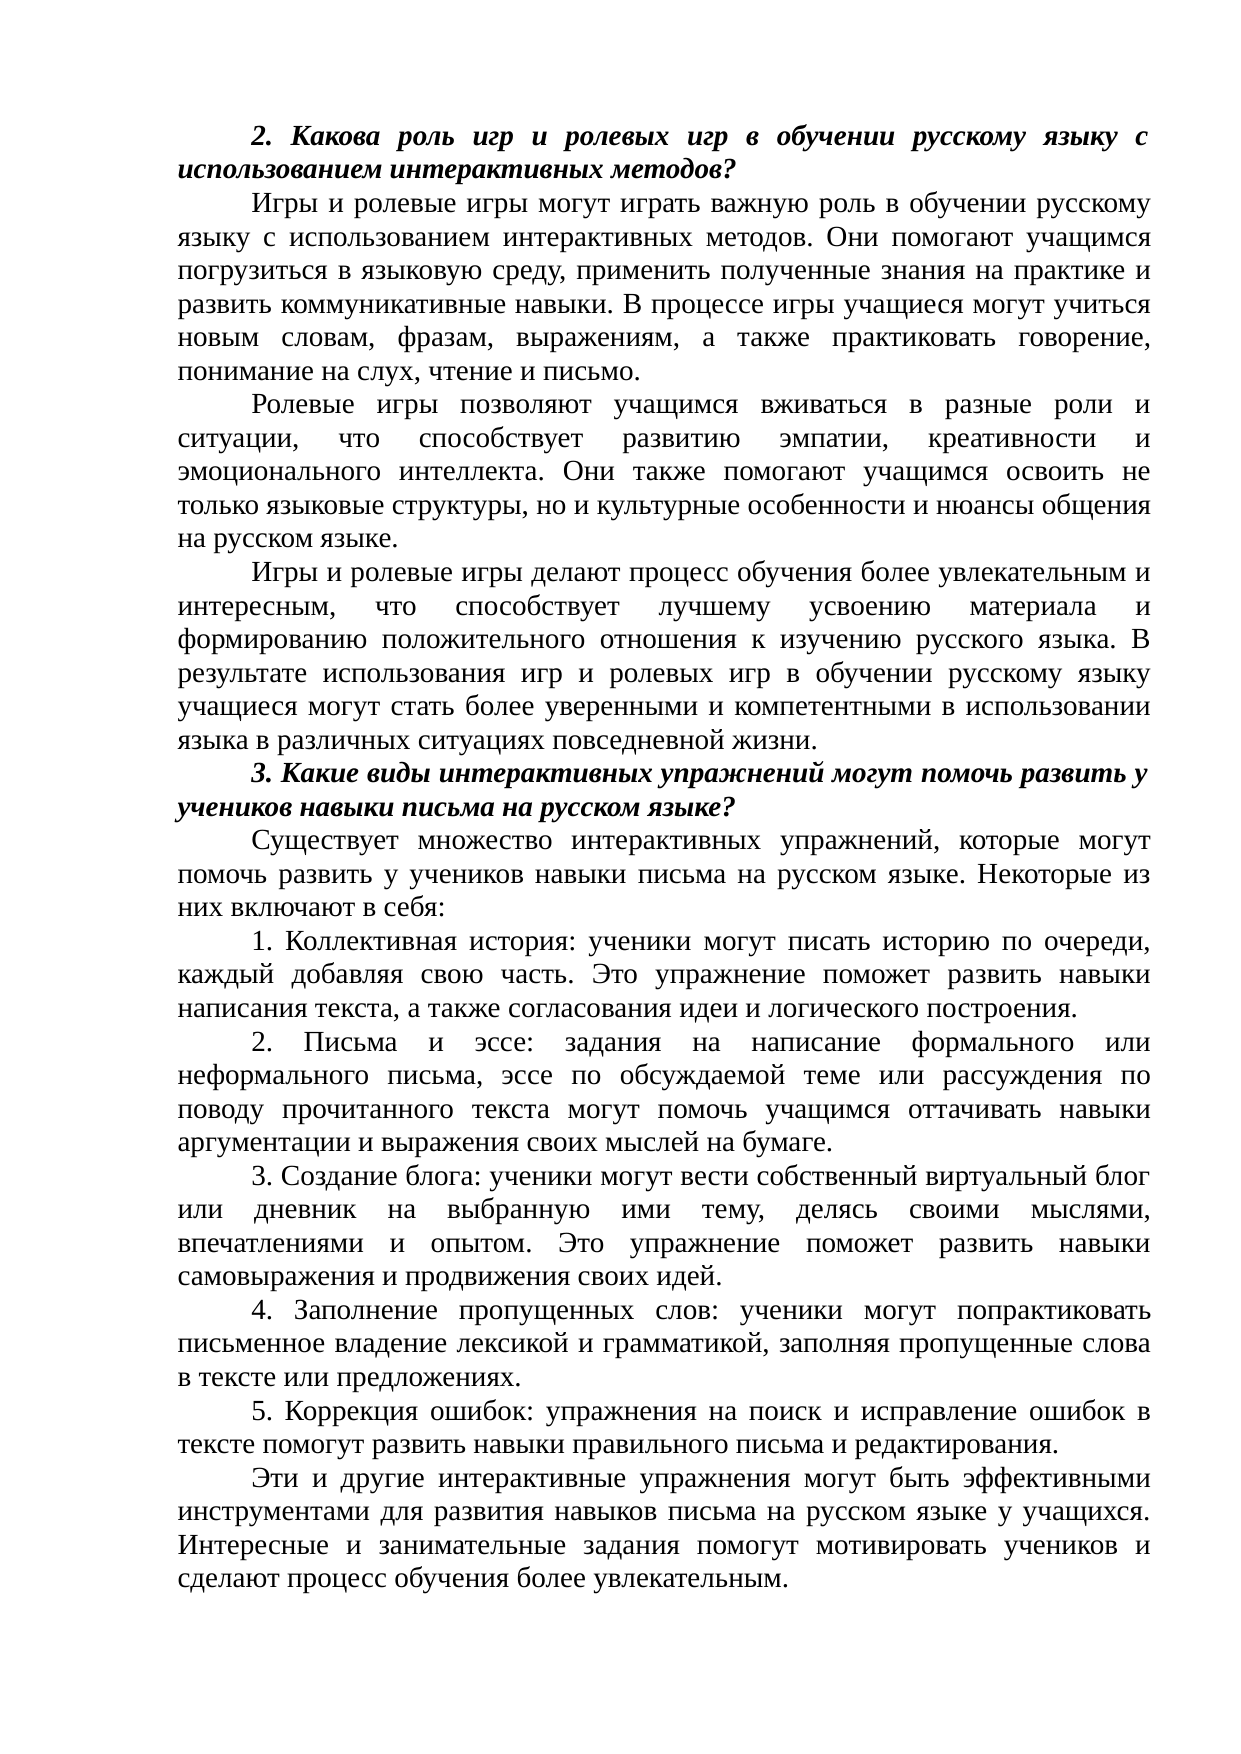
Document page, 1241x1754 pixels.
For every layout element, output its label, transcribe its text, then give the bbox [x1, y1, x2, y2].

text 2. Письма и эссе: задания на написание формального или неформального письма, эссе по обсуждаемой теме или рассуждения по поводу прочитанного текста могут помочь учащимся оттачивать навыки аргументации и выражения своих мыслей на бумаге. [177, 1024, 1152, 1158]
text Игры и ролевые игры делают процесс обучения более увлекательным и интересным, что способствует лучшему усвоению материала и формированию положительного отношения к изучению русского языка. В результате использования игр и ролевых игр в обучении русскому языку учащиеся могут стать более уверенными и компетентными в использовании языка в различных ситуациях повседневной жизни. [177, 554, 1152, 755]
text 3. Создание блога: ученики могут вести собственный виртуальный блог или дневник на выбранную ими тему, делясь своими мыслями, впечатлениями и опытом. Это упражнение поможет развить навыки самовыражения и продвижения своих идей. [177, 1158, 1152, 1292]
text 1. Коллективная история: ученики могут писать историю по очереди, каждый добавляя свою часть. Это упражнение поможет развить навыки написания текста, а также согласования идеи и логического построения. [177, 923, 1152, 1024]
text Существует множество интерактивных упражнений, которые могут помочь развить у учеников навыки письма на русском языке. Некоторые из них включают в себя: [177, 822, 1152, 923]
text Игры и ролевые игры могут играть важную роль в обучении русскому языку с использованием интерактивных методов. Они помогают учащимся погрузиться в языковую среду, применить полученные знания на практике и развить коммуникативные навыки. В процессе игры учащиеся могут учиться новым словам, фразам, выражениям, а также практиковать говорение, понимание на слух, чтение и письмо. [177, 185, 1152, 386]
text 2. Какова роль игр и ролевых игр в обучении русскому языку с использованием интерактивных методов? [177, 118, 1152, 185]
text Эти и другие интерактивные упражнения могут быть эффективными инструментами для развития навыков письма на русском языке у учащихся. Интересные и занимательные задания помогут мотивировать учеников и сделают процесс обучения более увлекательным. [177, 1460, 1152, 1594]
text 4. Заполнение пропущенных слов: ученики могут попрактиковать письменное владение лексикой и грамматикой, заполняя пропущенные слова в тексте или предложениях. [177, 1292, 1152, 1393]
text 3. Какие виды интерактивных упражнений могут помочь развить у учеников навыки письма на русском языке? [177, 755, 1152, 822]
text Ролевые игры позволяют учащимся вживаться в разные роли и ситуации, что способствует развитию эмпатии, креативности и эмоционального интеллекта. Они также помогают учащимся освоить не только языковые структуры, но и культурные особенности и нюансы общения на русском языке. [177, 386, 1152, 554]
text 5. Коррекция ошибок: упражнения на поиск и исправление ошибок в тексте помогут развить навыки правильного письма и редактирования. [177, 1393, 1152, 1460]
